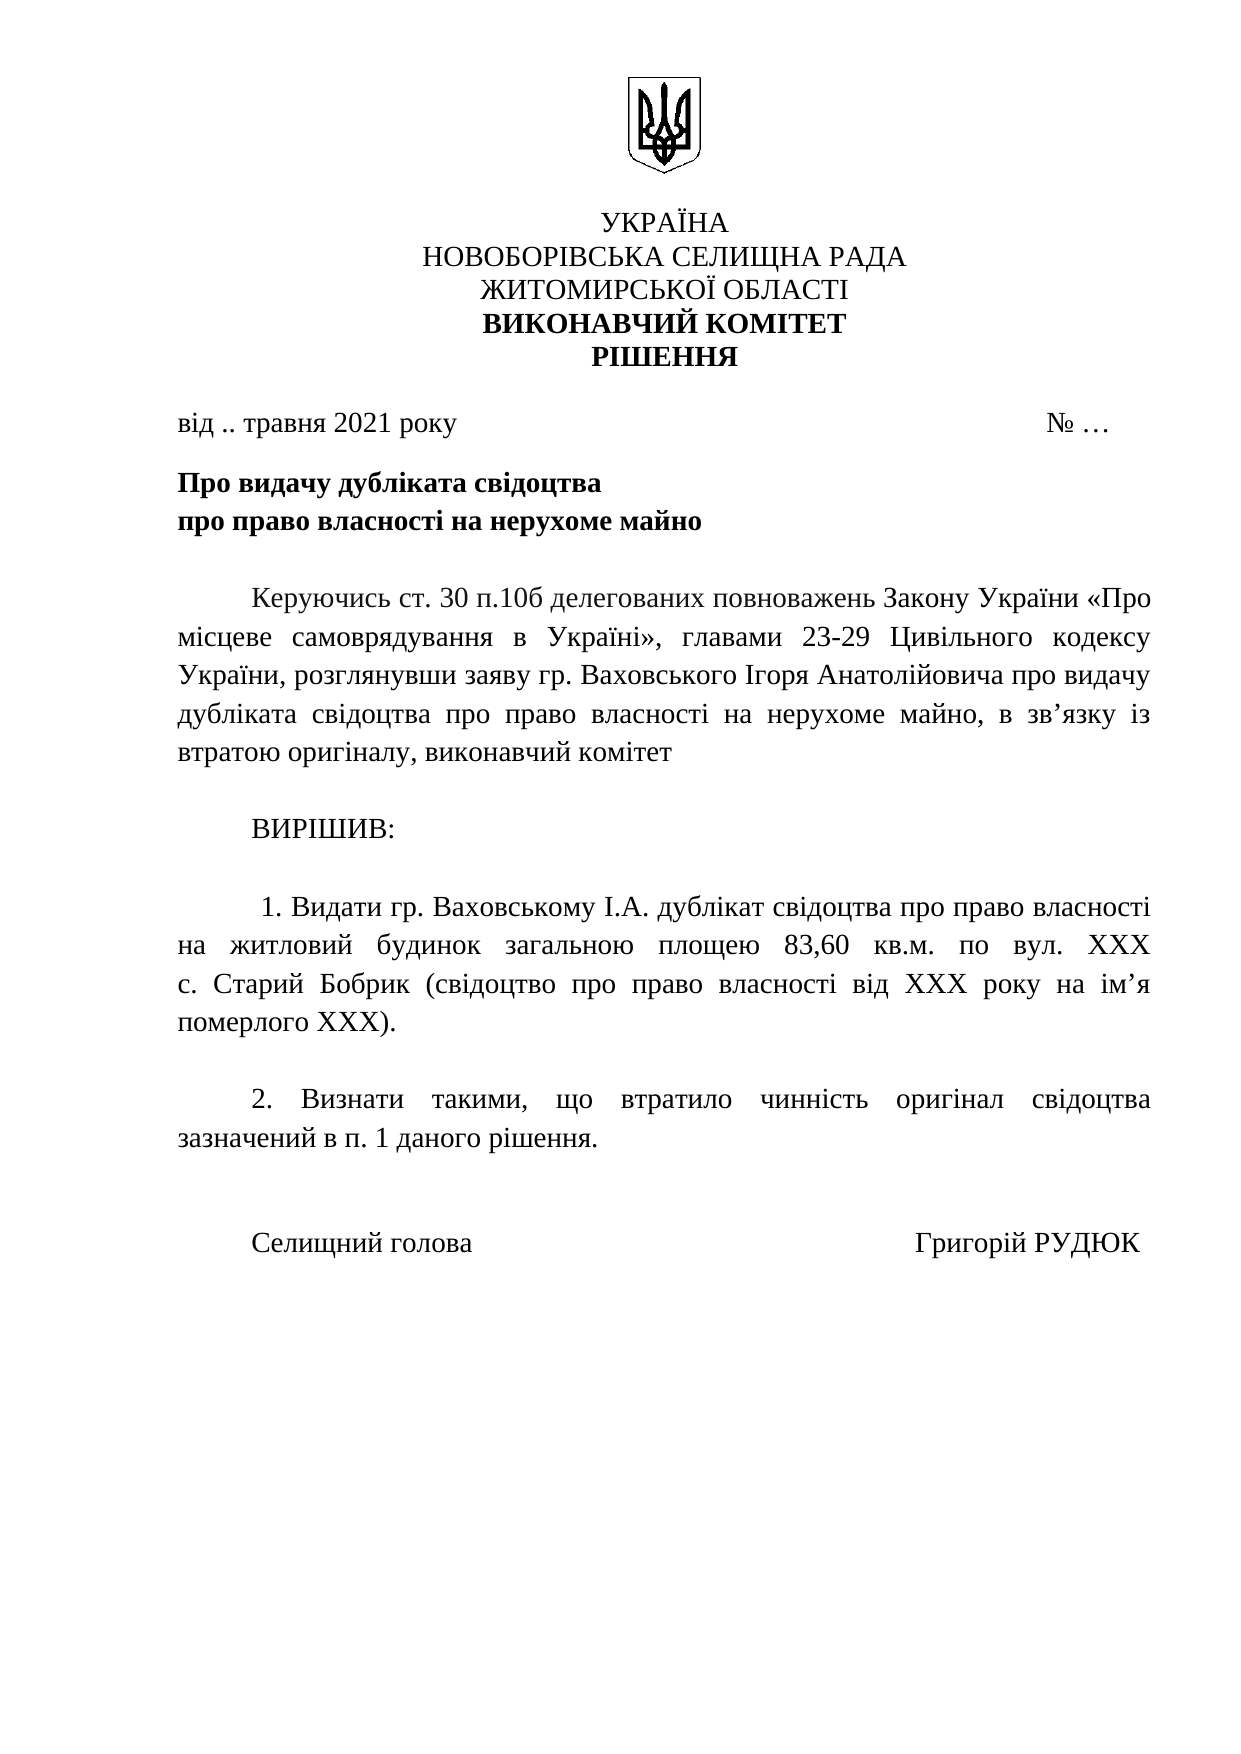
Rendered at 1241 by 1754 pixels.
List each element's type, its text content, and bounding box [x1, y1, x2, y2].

text УКРАЇНА [177, 205, 1152, 239]
text ВИКОНАВЧИЙ КОМІТЕТ [177, 306, 1152, 339]
text РІШЕННЯ [177, 339, 1152, 373]
picture [621, 73, 708, 181]
text НОВОБОРІВСЬКА СЕЛИЩНА РАДА [177, 239, 1152, 272]
text 1. Видати гр. Ваховському І.А. дублікат свідоцтва про право власності на житловий будинок загальною площею 83,60 кв.м. по вул. ХХХ с. Старий Бобрик (свідоцтво про право власності від ХХХ року на ім’я померлого ХХХ). [177, 889, 1152, 1038]
text про право власності на нерухоме майно [177, 503, 1152, 537]
text Керуючись ст. 30 п.10б делегованих повноважень Закону України «Про місцеве самоврядування в Україні», главами 23-29 Цивільного кодексу України, розглянувши заяву гр. Ваховського Ігоря Анатолійовича про видачу дубліката свідоцтва про право власності на нерухоме майно, в зв’язку із втратою оригіналу, виконавчий комітет [177, 580, 1152, 768]
text Про видачу дубліката свідоцтва [177, 465, 1152, 498]
text ЖИТОМИРСЬКОЇ ОБЛАСТІ [177, 272, 1152, 306]
text Селищний голова Григорій РУДЮК [177, 1226, 1152, 1259]
text 2. Визнати такими, що втратило чинність оригінал свідоцтва зазначений в п. 1 даного рішення. [177, 1081, 1152, 1153]
text ВИРІШИВ: [177, 812, 1152, 845]
text від .. травня 2021 року № … [177, 405, 1152, 439]
